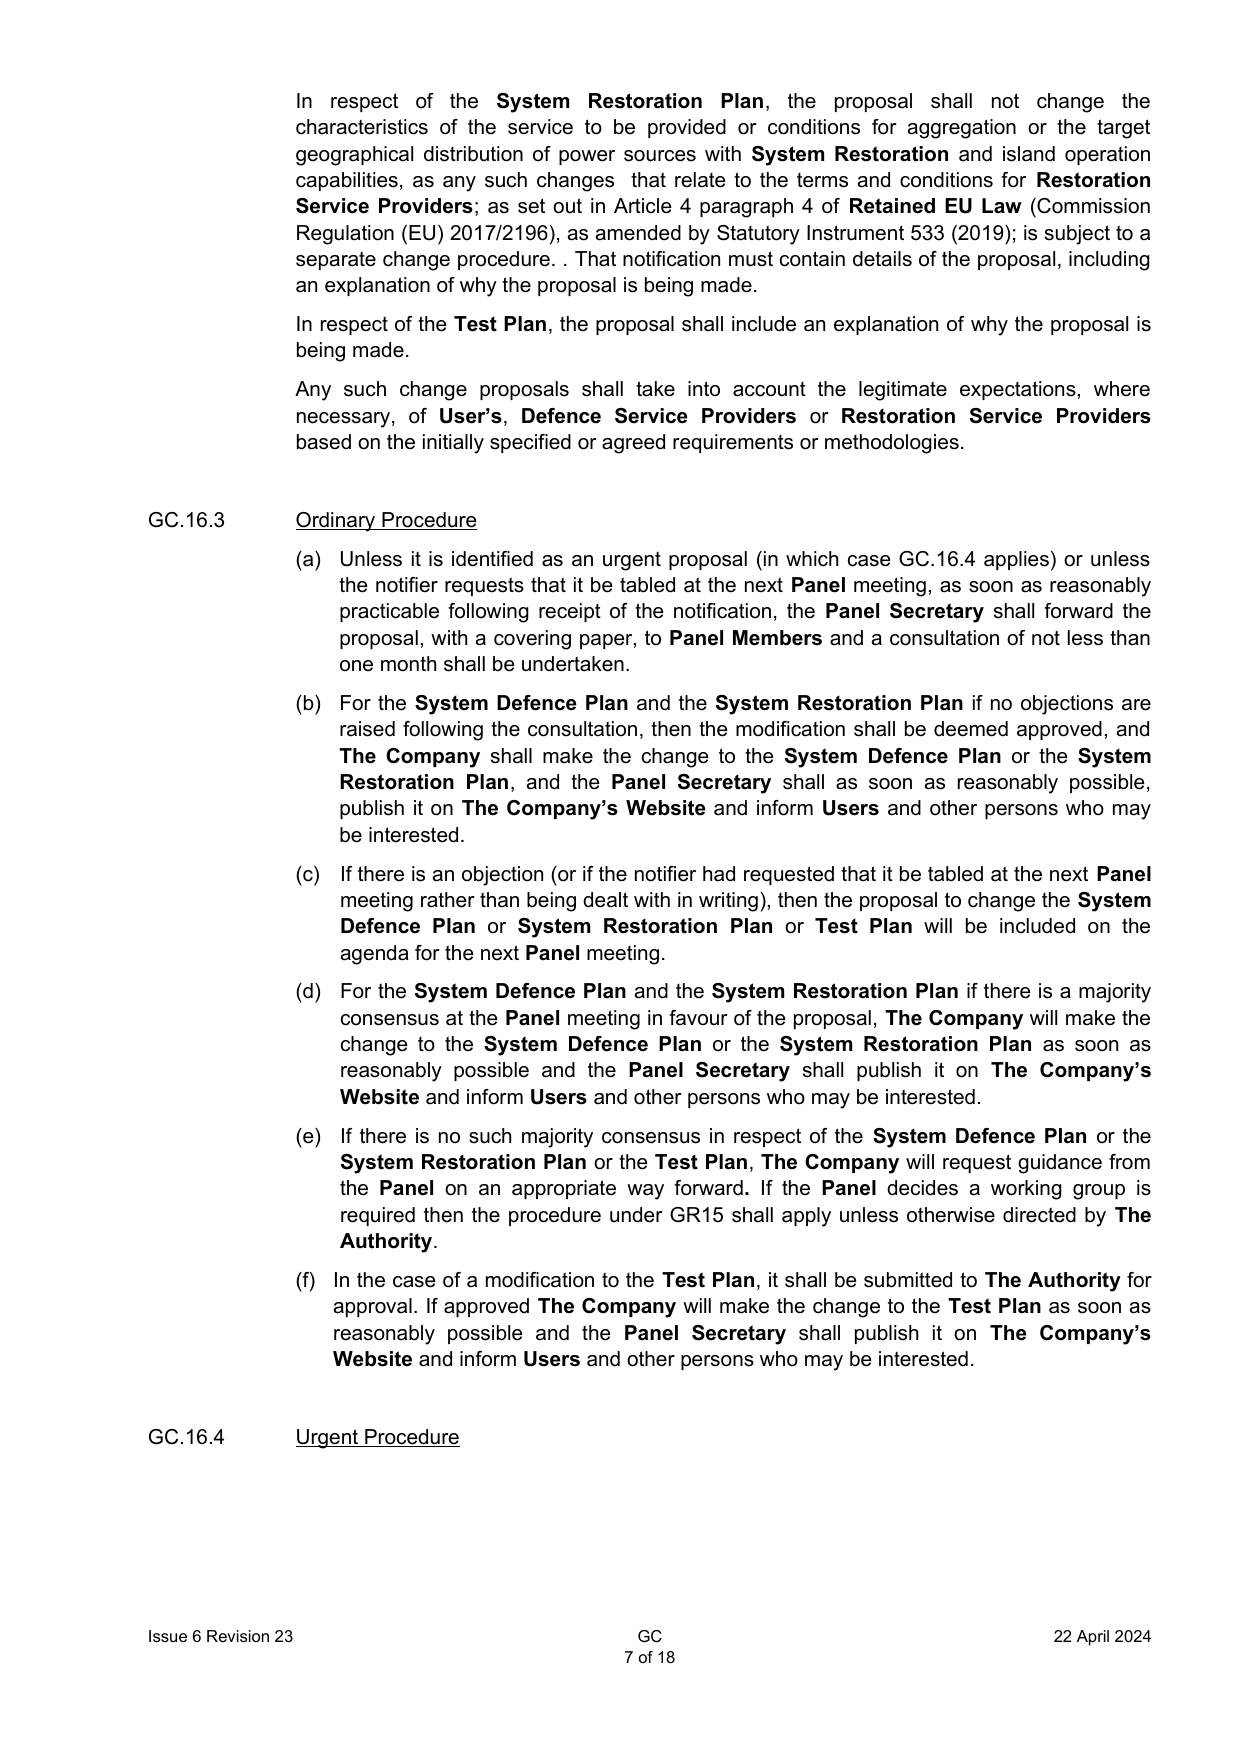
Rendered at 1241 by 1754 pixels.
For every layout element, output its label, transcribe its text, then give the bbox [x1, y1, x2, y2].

list Unless it is identified as an urgent proposal (in which case GC.16.4 applies) or unless the notifier requests that it be tabled at the next Panel meeting, as soon as reasonably practicable following receipt of the notification, the Panel Secretary shall forward the proposal, with a covering paper, to Panel Members and a consultation of not less than one month shall be undertaken. [295, 546, 1152, 676]
text GC.16.4 Urgent Procedure [148, 1424, 1152, 1448]
text In respect of the Test Plan, the proposal shall include an explanation of why the proposal is being made. [295, 312, 1152, 362]
text (e) If there is no such majority consensus in respect of the System Defence Plan or the System Restoration Plan or the Test Plan, The Company will request guidance from the Panel on an appropriate way forward. If the Panel decides a working group is required then the procedure under GR15 shall apply unless otherwise directed by The Authority. [295, 1123, 1152, 1253]
list For the System Defence Plan and the System Restoration Plan if no objections are raised following the consultation, then the modification shall be deemed approved, and The Company shall make the change to the System Defence Plan or the System Restoration Plan, and the Panel Secretary shall as soon as reasonably possible, publish it on The Company’s Website and inform Users and other persons who may be interested. [295, 691, 1152, 846]
text Any such change proposals shall take into account the legitimate expectations, where necessary, of User’s, Defence Service Providers or Restoration Service Providers based on the initially specified or agreed requirements or methodologies. [295, 377, 1152, 454]
text (c) If there is an objection (or if the notifier had requested that it be tabled at the next Panel meeting rather than being dealt with in writing), then the proposal to change the System Defence Plan or System Restoration Plan or Test Plan will be included on the agenda for the next Panel meeting. [295, 861, 1152, 964]
list In the case of a modification to the Test Plan, it shall be submitted to The Authority for approval. If approved The Company will make the change to the Test Plan as soon as reasonably possible and the Panel Secretary shall publish it on The Company’s Website and inform Users and other persons who may be interested. [295, 1268, 1152, 1371]
text (d) For the System Defence Plan and the System Restoration Plan if there is a majority consensus at the Panel meeting in favour of the proposal, The Company will make the change to the System Defence Plan or the System Restoration Plan as soon as reasonably possible and the Panel Secretary shall publish it on The Company’s Website and inform Users and other persons who may be interested. [295, 979, 1152, 1109]
text GC.16.3 Ordinary Procedure [148, 508, 1152, 532]
text In respect of the System Restoration Plan, the proposal shall not change the characteristics of the service to be provided or conditions for aggregation or the target geographical distribution of power sources with System Restoration and island operation capabilities, as any such changes that relate to the terms and conditions for Restoration Service Providers; as set out in Article 4 paragraph 4 of Retained EU Law (Commission Regulation (EU) 2017/2196), as amended by Statutory Instrument 533 (2019); is subject to a separate change procedure. . That notification must contain details of the proposal, including an explanation of why the proposal is being made. [295, 192, 1152, 297]
